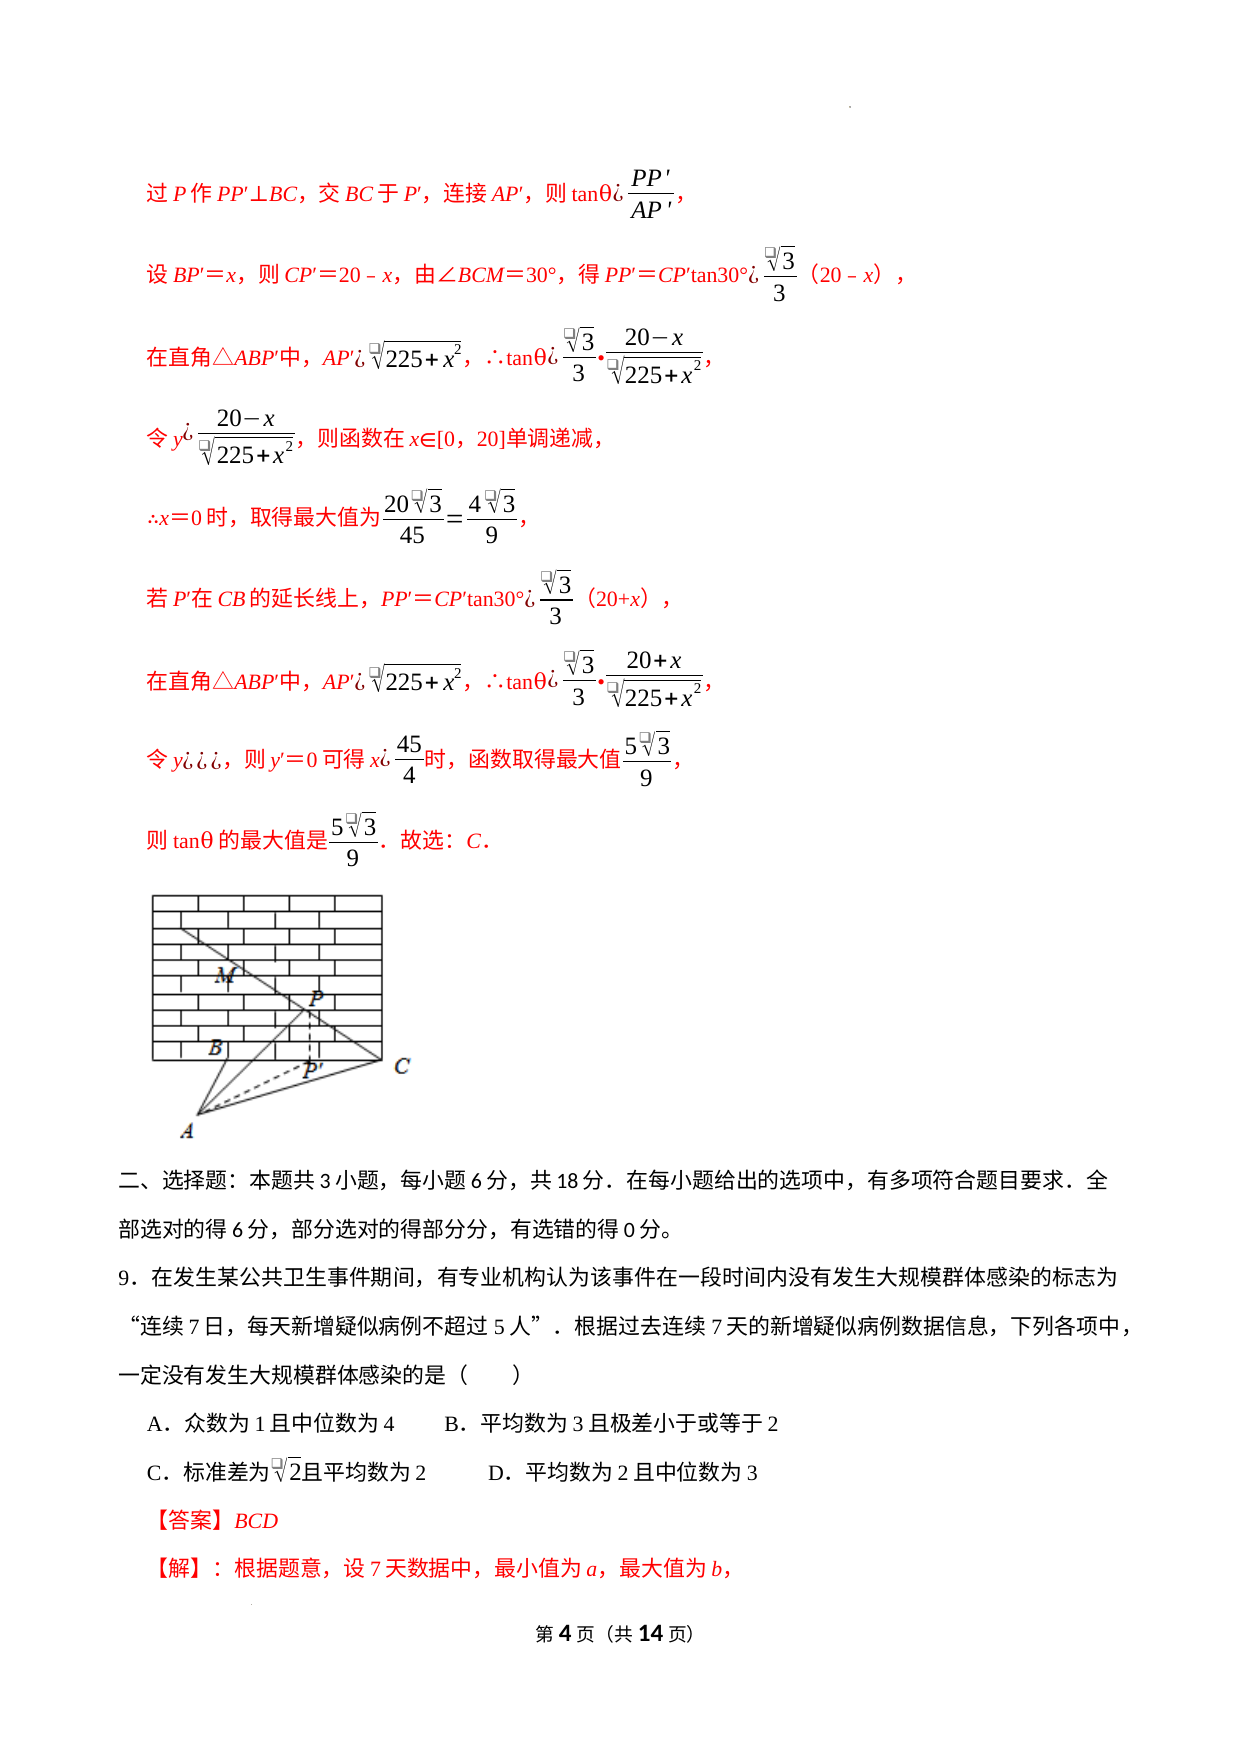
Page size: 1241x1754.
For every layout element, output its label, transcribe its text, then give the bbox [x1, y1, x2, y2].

text 在直角△ABP′中，AP′，∴tanθ•， [147, 324, 1122, 389]
text 若P′在CB的延长线上，PP′＝CP′tan30°（20+x）， [147, 566, 1122, 631]
text 过P作PP′⊥BC，交BC于P′，连接AP′，则tanθ， [147, 162, 1122, 227]
text 二、选择题：本题共3小题，每小题6分，共18分．在每小题给出的选项中，有多项符合题目要求．全部选对的得6分，部分选对的得部分分，有选错的得0分。 [118, 1163, 1122, 1244]
text 令y，则y′＝0可得x时，函数取得最大值， [147, 728, 1122, 793]
text A．众数为1且中位数为4 B．平均数为3且极差小于或等于2 [118, 1406, 1122, 1438]
text C．标准差为且平均数为2 D．平均数为2且中位数为3 [118, 1454, 1122, 1487]
picture [146, 889, 416, 1143]
text 【解】：根据题意，设7天数据中，最小值为a，最大值为b， [147, 1551, 1122, 1583]
text 则tanθ的最大值是．故选：C． [147, 809, 1122, 874]
text ∴x＝0时，取得最大值为， [147, 485, 1122, 550]
text 设BP′＝x，则CP′＝20﹣x，由∠BCM＝30°，得PP′＝CP′tan30°（20﹣x）， [147, 243, 1122, 308]
text 【答案】BCD [147, 1502, 1122, 1535]
text 令y，则函数在x∈[0，20]单调递减， [147, 404, 1122, 469]
text 9．在发生某公共卫生事件期间，有专业机构认为该事件在一段时间内没有发生大规模群体感染的标志为“连续7日，每天新增疑似病例不超过5人”．根据过去连续7天的新增疑似病例数据信息，下列各项中，一定没有发生大规模群体感染的是（ ） [118, 1260, 1122, 1390]
text 在直角△ABP′中，AP′，∴tanθ•， [147, 647, 1122, 712]
